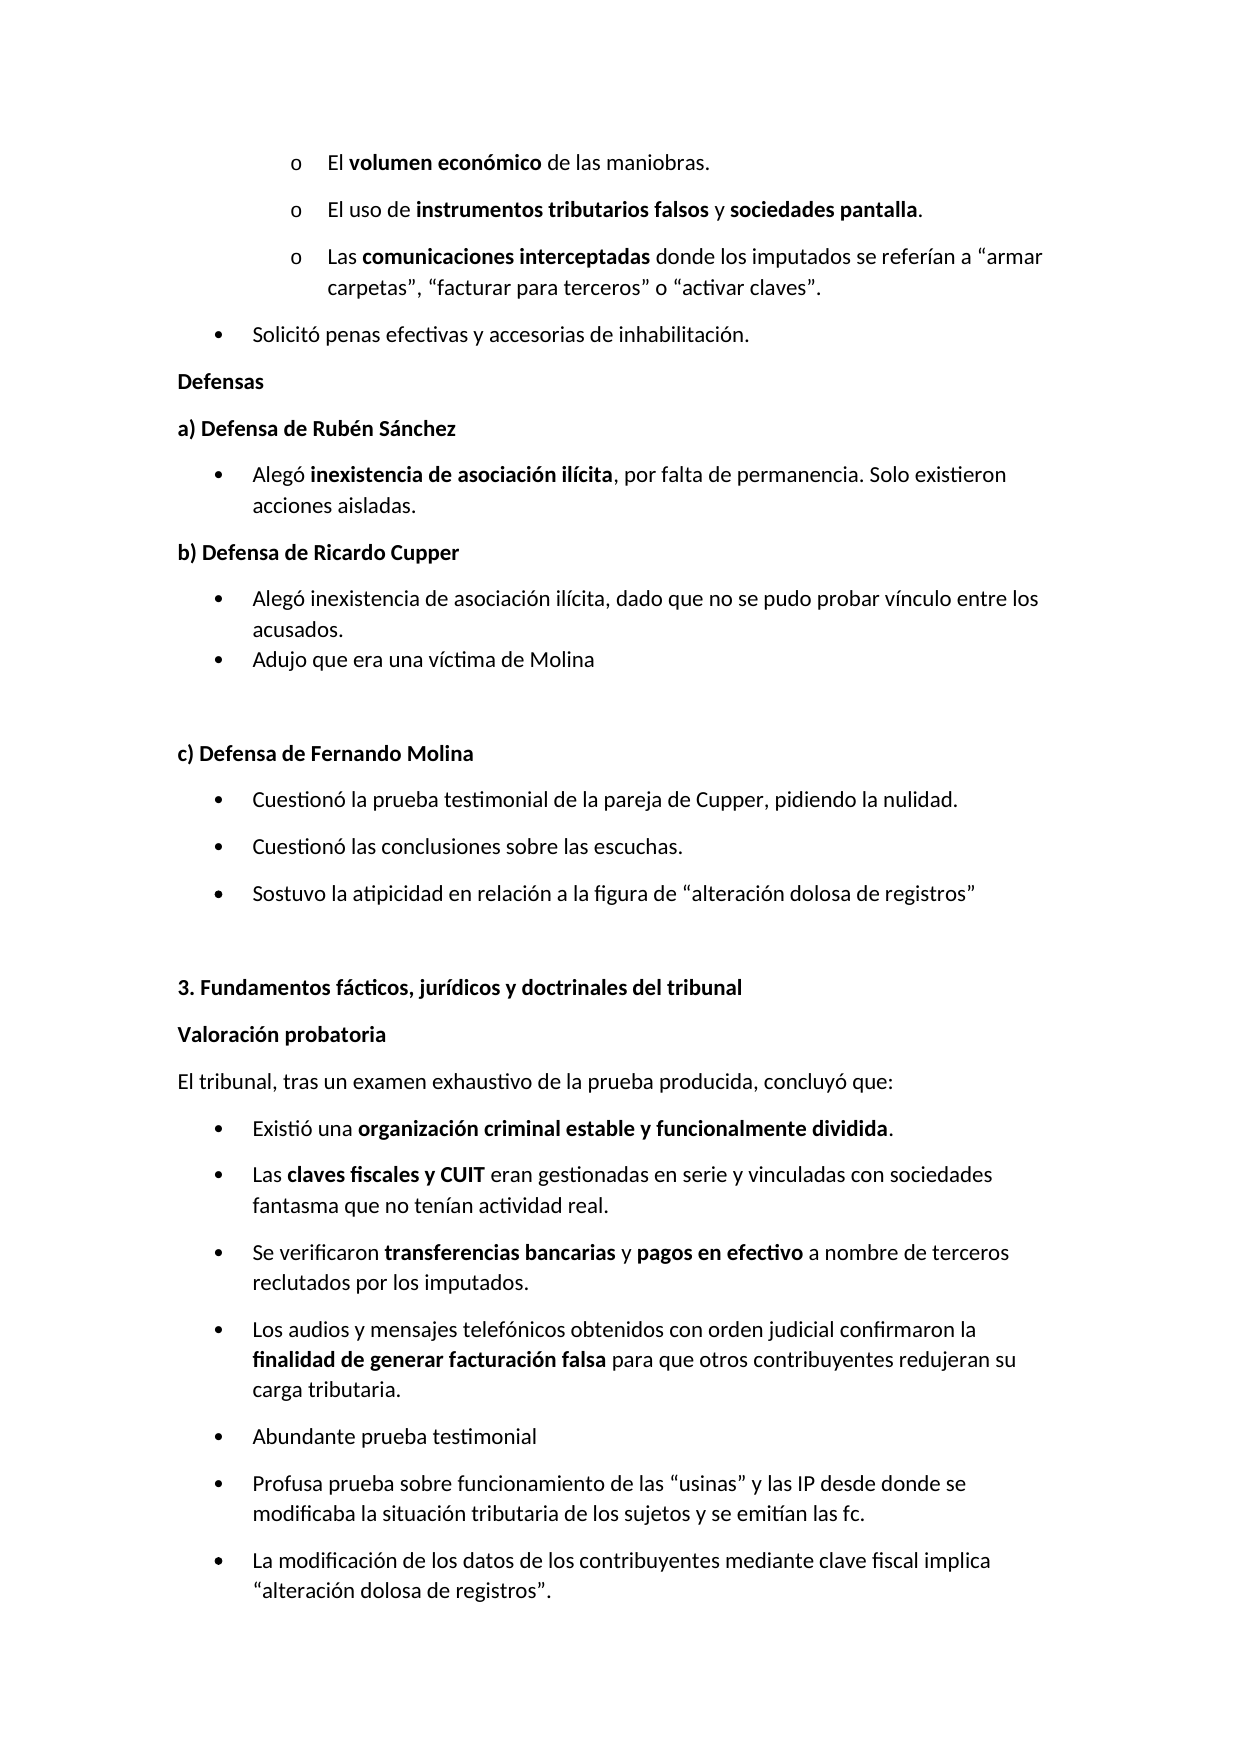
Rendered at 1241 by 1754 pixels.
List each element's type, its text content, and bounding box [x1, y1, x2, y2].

list El volumen económico de las maniobras. [290, 148, 1063, 176]
list Existió una organización criminal estable y funcionalmente dividida. [215, 1114, 1063, 1142]
list Solicitó penas efectivas y accesorias de inhabilitación. [215, 320, 1063, 348]
list Abundante prueba testimonial [215, 1422, 1063, 1450]
text Defensas [177, 367, 1063, 395]
list Cuestionó las conclusiones sobre las escuchas. [215, 832, 1063, 861]
list Profusa prueba sobre funcionamiento de las “usinas” y las IP desde donde se modificaba la situación tributaria de los sujetos y se emitían las fc. [215, 1469, 1063, 1527]
list Adujo que era una víctima de Molina [215, 645, 1063, 673]
text Valoración probatoria [177, 1020, 1063, 1048]
list El uso de instrumentos tributarios falsos y sociedades pantalla. [290, 195, 1063, 223]
text El tribunal, tras un examen exhaustivo de la prueba producida, concluyó que: [177, 1067, 1063, 1095]
text b) Defensa de Ricardo Cupper [177, 538, 1063, 566]
list Los audios y mensajes telefónicos obtenidos con orden judicial confirmaron la finalidad de generar facturación falsa para que otros contribuyentes redujeran su carga tributaria. [215, 1315, 1063, 1403]
list Cuestionó la prueba testimonial de la pareja de Cupper, pidiendo la nulidad. [215, 786, 1063, 814]
list La modificación de los datos de los contribuyentes mediante clave fiscal implica “alteración dolosa de registros”. [215, 1546, 1063, 1604]
list Las claves fiscales y CUIT eran gestionadas en serie y vinculadas con sociedades fantasma que no tenían actividad real. [215, 1161, 1063, 1219]
list Sostuvo la atipicidad en relación a la figura de “alteración dolosa de registros” [215, 879, 1063, 907]
list Alegó inexistencia de asociación ilícita, por falta de permanencia. Solo existieron acciones aisladas. [215, 461, 1063, 519]
text 3. Fundamentos fácticos, jurídicos y doctrinales del tribunal [177, 973, 1063, 1001]
text a) Defensa de Rubén Sánchez [177, 414, 1063, 442]
list Se verificaron transferencias bancarias y pagos en efectivo a nombre de terceros reclutados por los imputados. [215, 1238, 1063, 1296]
list Las comunicaciones interceptadas donde los imputados se referían a “armar carpetas”, “facturar para terceros” o “activar claves”. [290, 242, 1063, 301]
text c) Defensa de Fernando Molina [177, 739, 1063, 767]
list Alegó inexistencia de asociación ilícita, dado que no se pudo probar vínculo entre los acusados. [215, 584, 1063, 643]
